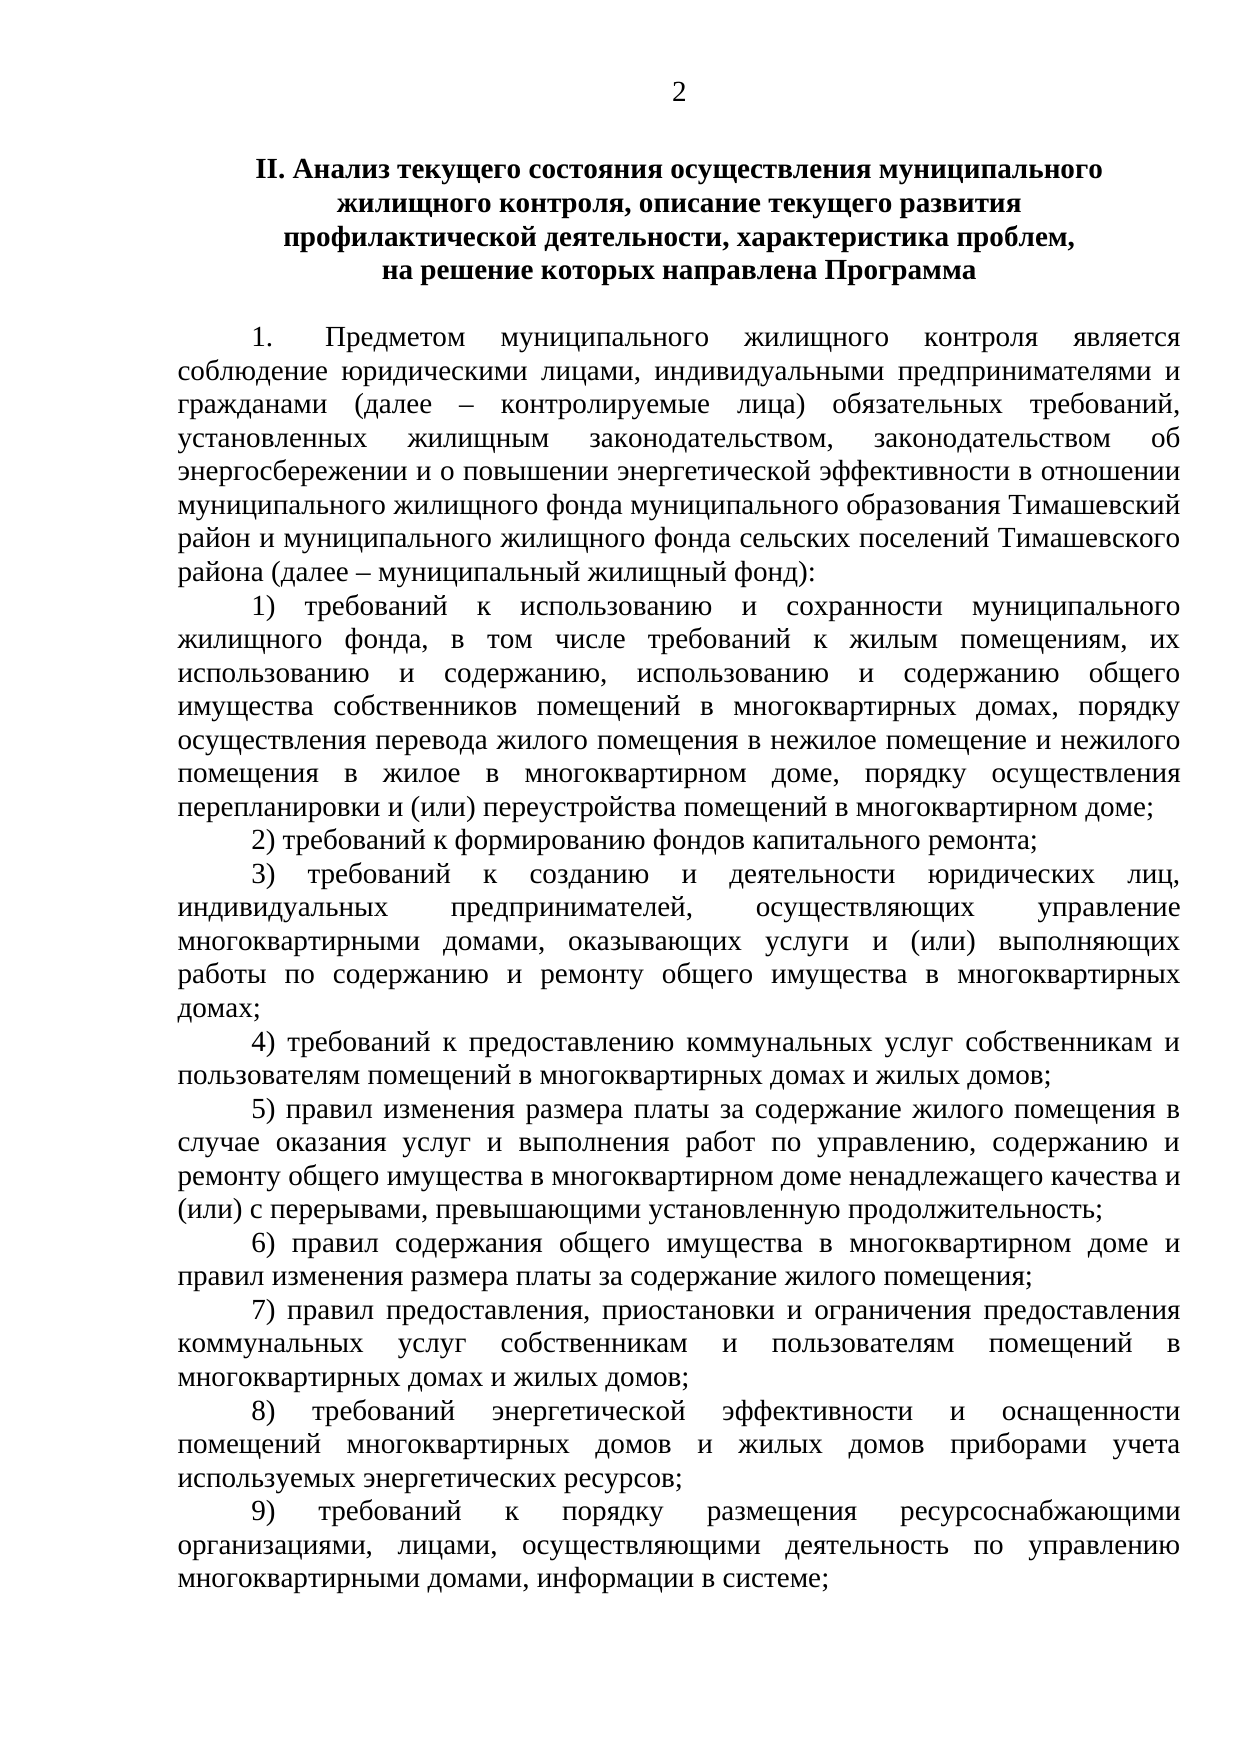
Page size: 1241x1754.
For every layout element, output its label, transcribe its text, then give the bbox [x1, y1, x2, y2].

text 1) требований к использованию и сохранности муниципального жилищного фонда, в том числе требований к жилым помещениям, их использованию и содержанию, использованию и содержанию общего имущества собственников помещений в многоквартирных домах, порядку осуществления перевода жилого помещения в нежилое помещение и нежилого помещения в жилое в многоквартирном доме, порядку осуществления перепланировки и (или) переустройства помещений в многоквартирном доме; [177, 588, 1181, 822]
text 5) правил изменения размера платы за содержание жилого помещения в случае оказания услуг и выполнения работ по управлению, содержанию и ремонту общего имущества в многоквартирном доме ненадлежащего качества и (или) с перерывами, превышающими установленную продолжительность; [177, 1091, 1181, 1225]
text жилищного контроля, описание текущего развития [177, 185, 1181, 219]
text 7) правил предоставления, приостановки и ограничения предоставления коммунальных услуг собственникам и пользователям помещений в многоквартирных домах и жилых домов; [177, 1292, 1181, 1393]
text 4) требований к предоставлению коммунальных услуг собственникам и пользователям помещений в многоквартирных домах и жилых домов; [177, 1024, 1181, 1091]
text 3) требований к созданию и деятельности юридических лиц, индивидуальных предпринимателей, осуществляющих управление многоквартирными домами, оказывающих услуги и (или) выполняющих работы по содержанию и ремонту общего имущества в многоквартирных домах; [177, 856, 1181, 1024]
list Предметом муниципального жилищного контроля является соблюдение юридическими лицами, индивидуальными предпринимателями и гражданами (далее – контролируемые лица) обязательных требований, установленных жилищным законодательством, законодательством об энергосбережении и о повышении энергетической эффективности в отношении муниципального жилищного фонда муниципального образования Тимашевский район и муниципального жилищного фонда сельских поселений Тимашевского района (далее – муниципальный жилищный фонд): [177, 319, 1181, 588]
text 8) требований энергетической эффективности и оснащенности помещений многоквартирных домов и жилых домов приборами учета используемых энергетических ресурсов; [177, 1393, 1181, 1493]
text на решение которых направлена Программа [177, 252, 1181, 286]
text 2) требований к формированию фондов капитального ремонта; [177, 822, 1181, 856]
text 9) требований к порядку размещения ресурсоснабжающими организациями, лицами, осуществляющими деятельность по управлению многоквартирными домами, информации в системе; [177, 1493, 1181, 1594]
text 6) правил содержания общего имущества в многоквартирном доме и правил изменения размера платы за содержание жилого помещения; [177, 1225, 1181, 1292]
text профилактической деятельности, характеристика проблем, [177, 219, 1181, 252]
text II. Анализ текущего состояния осуществления муниципального [177, 152, 1181, 185]
